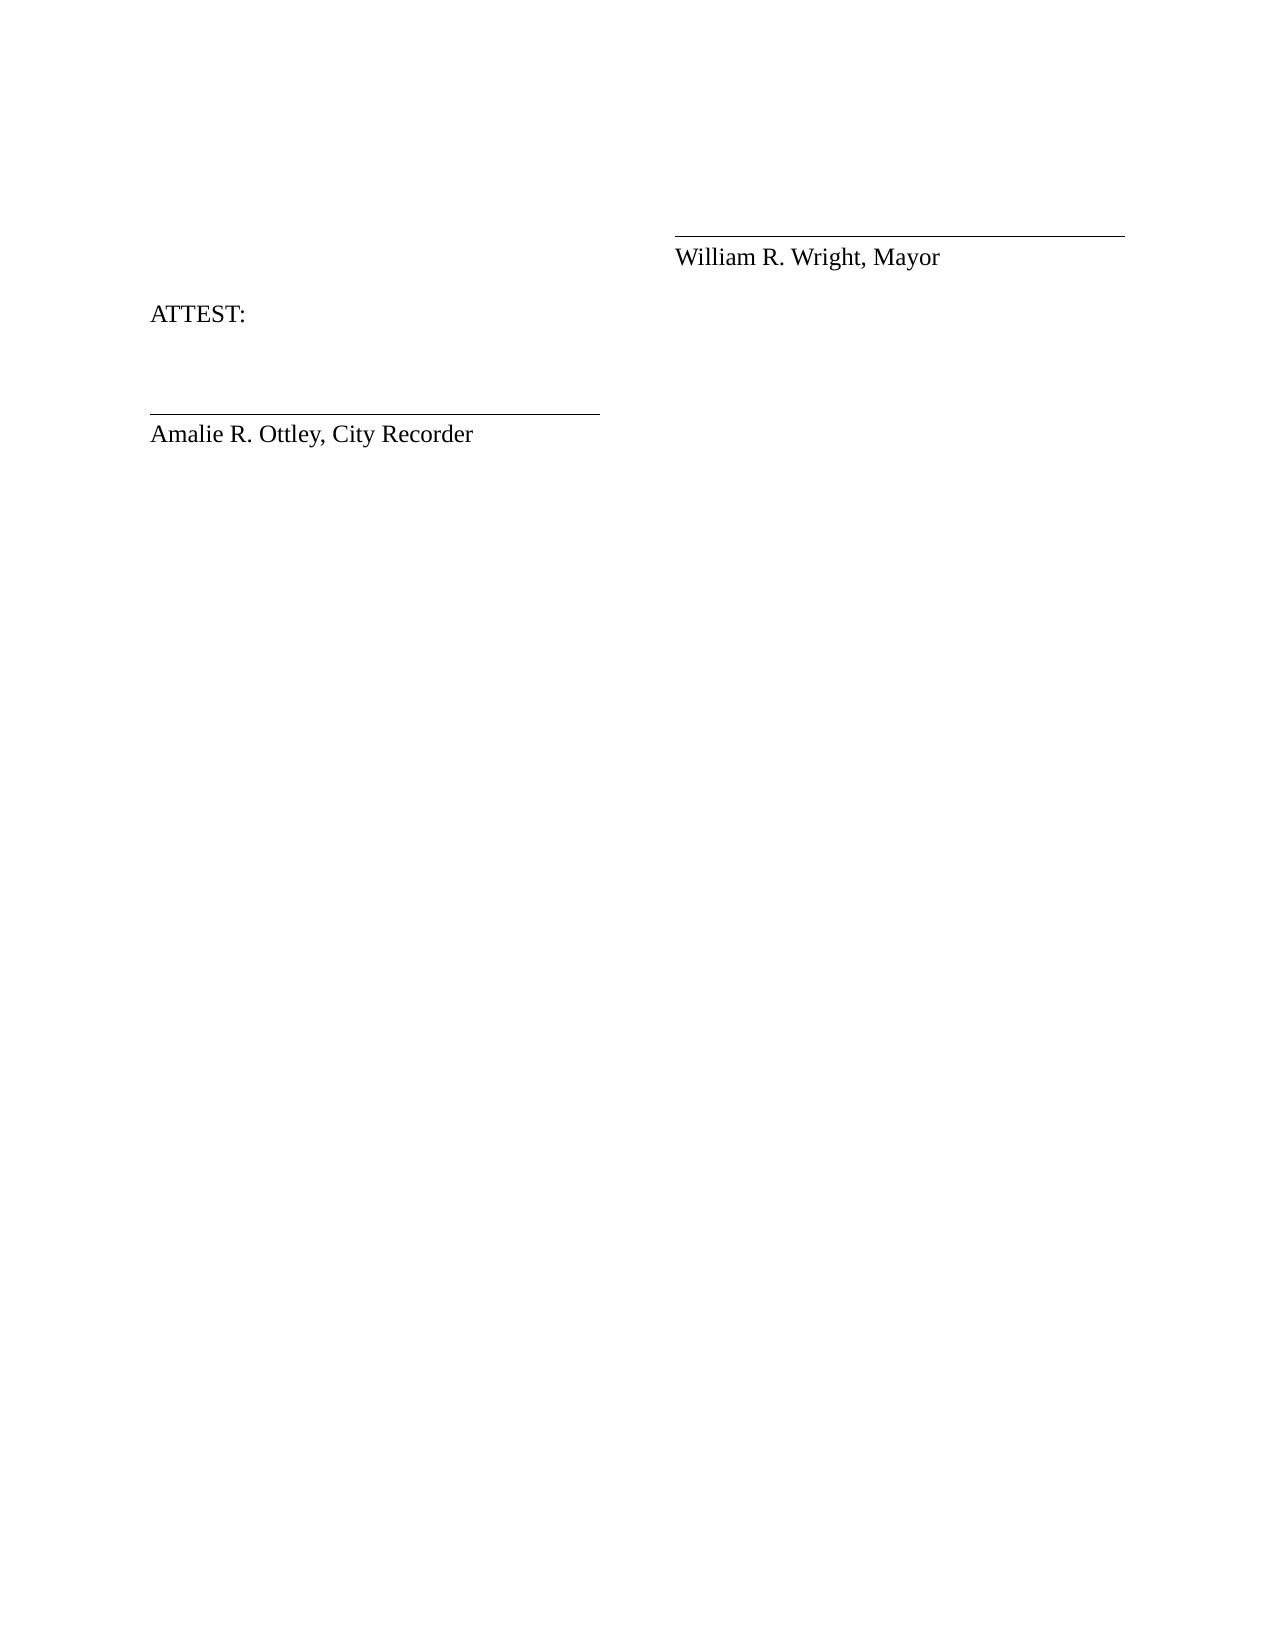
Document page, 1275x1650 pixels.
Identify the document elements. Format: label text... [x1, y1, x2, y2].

text ATTEST: [150, 299, 1125, 328]
text Amalie R. Ottley, City Recorder [150, 419, 1125, 448]
text William R. Wright, Mayor [675, 242, 1125, 270]
